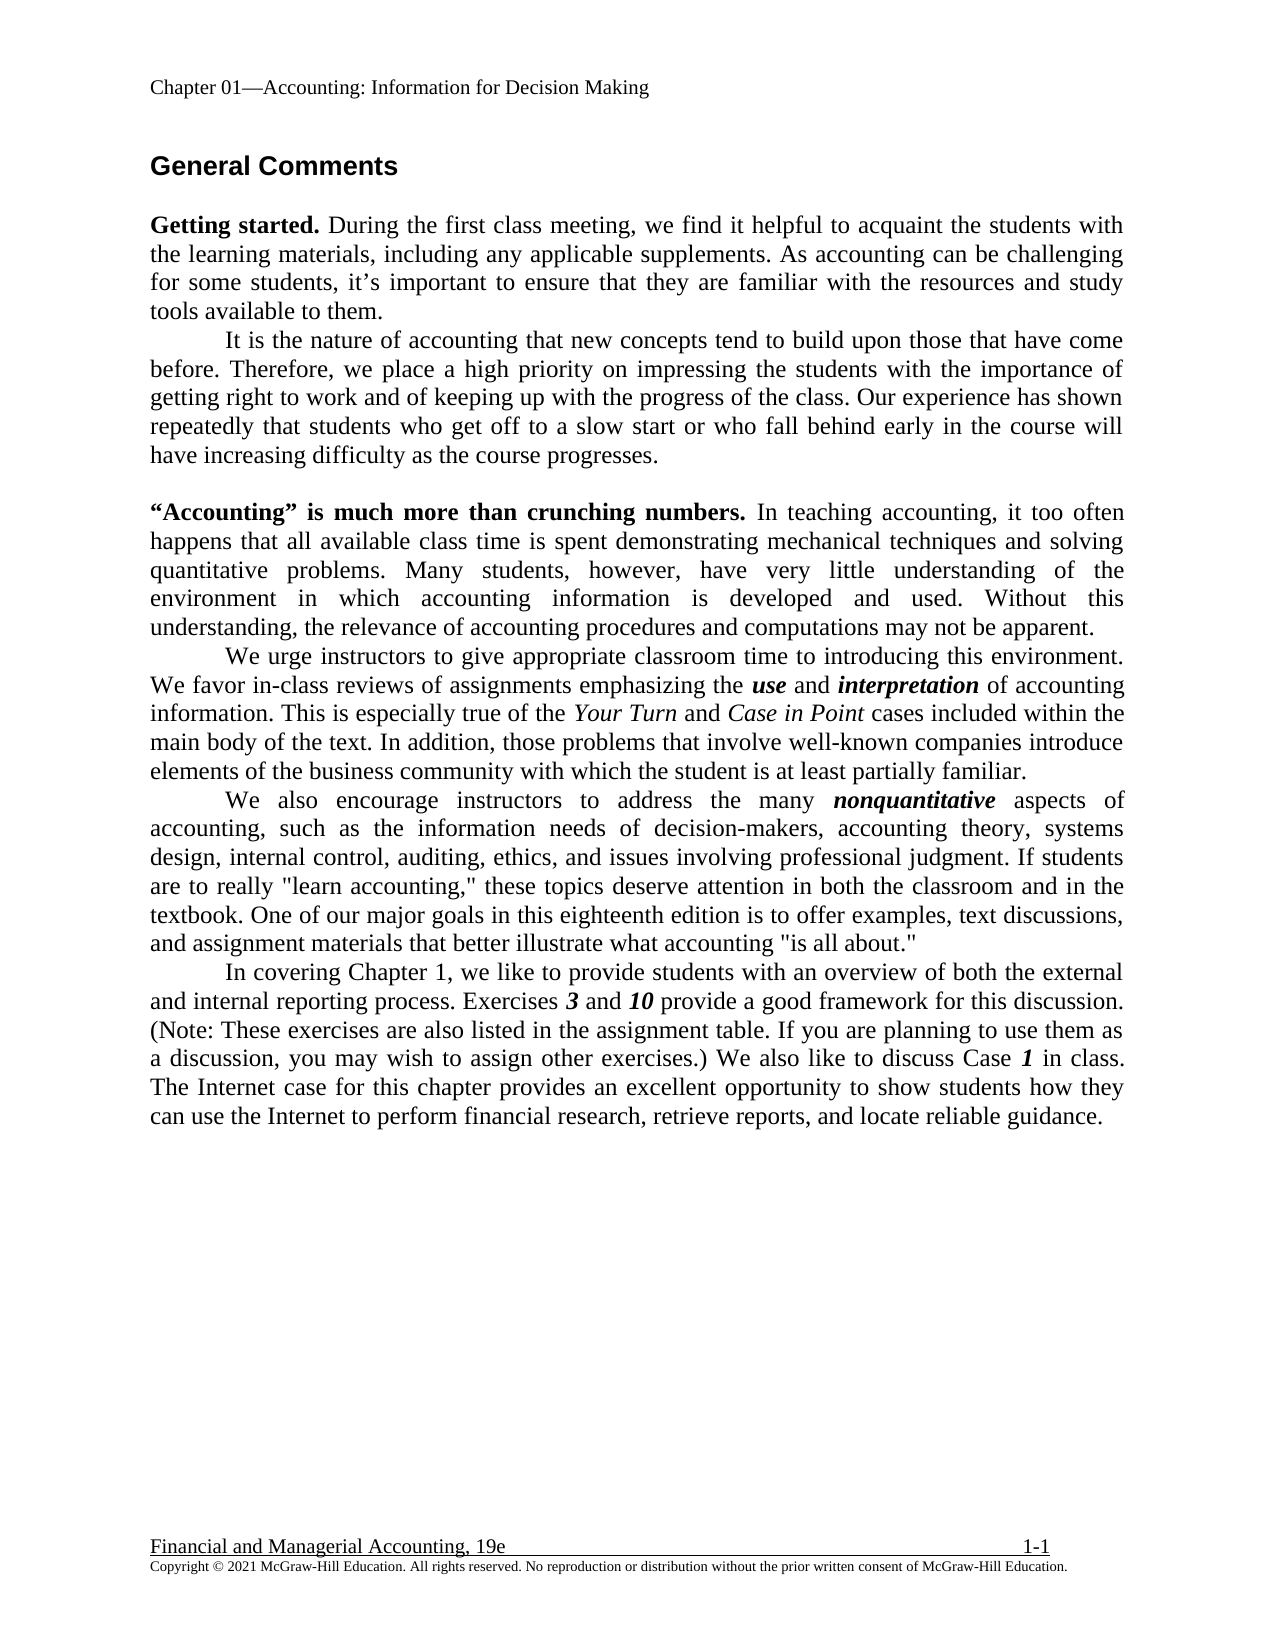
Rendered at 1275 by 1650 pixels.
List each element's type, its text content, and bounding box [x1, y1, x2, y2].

text It is the nature of accounting that new concepts tend to build upon those that have come before. Therefore, we place a high priority on impressing the students with the importance of getting right to work and of keeping up with the progress of the class. Our experience has shown repeatedly that students who get off to a slow start or who fall behind early in the course will have increasing difficulty as the course progresses. [150, 325, 1125, 469]
subtitle General Comments [150, 150, 1125, 181]
text “Accounting” is much more than crunching numbers. In teaching accounting, it too often happens that all available class time is spent demonstrating mechanical techniques and solving quantitative problems. Many students, however, have very little understanding of the environment in which accounting information is developed and used. Without this understanding, the relevance of accounting procedures and computations may not be apparent. [150, 497, 1125, 641]
text We also encourage instructors to address the many nonquantitative aspects of accounting, such as the information needs of decision-makers, accounting theory, systems design, internal control, auditing, ethics, and issues involving professional judgment. If students are to really "learn accounting," these topics deserve attention in both the classroom and in the textbook. One of our major goals in this eighteenth edition is to offer examples, text discussions, and assignment materials that better illustrate what accounting "is all about." [150, 785, 1125, 957]
text Getting started. During the first class meeting, we find it helpful to acquaint the students with the learning materials, including any applicable supplements. As accounting can be challenging for some students, it’s important to ensure that they are familiar with the resources and study tools available to them. [150, 210, 1125, 325]
text We urge instructors to give appropriate classroom time to introducing this environment. We favor in-class reviews of assignments emphasizing the use and interpretation of accounting information. This is especially true of the Your Turn and Case in Point cases included within the main body of the text. In addition, those problems that involve well-known companies introduce elements of the business community with which the student is at least partially familiar. [150, 641, 1125, 785]
text In covering Chapter 1, we like to provide students with an overview of both the external and internal reporting process. Exercises 3 and 10 provide a good framework for this discussion. (Note: These exercises are also listed in the assignment table. If you are planning to use them as a discussion, you may wish to assign other exercises.) We also like to discuss Case 1 in class. The Internet case for this chapter provides an excellent opportunity to show students how they can use the Internet to perform financial research, retrieve reports, and locate reliable guidance. [150, 957, 1125, 1130]
